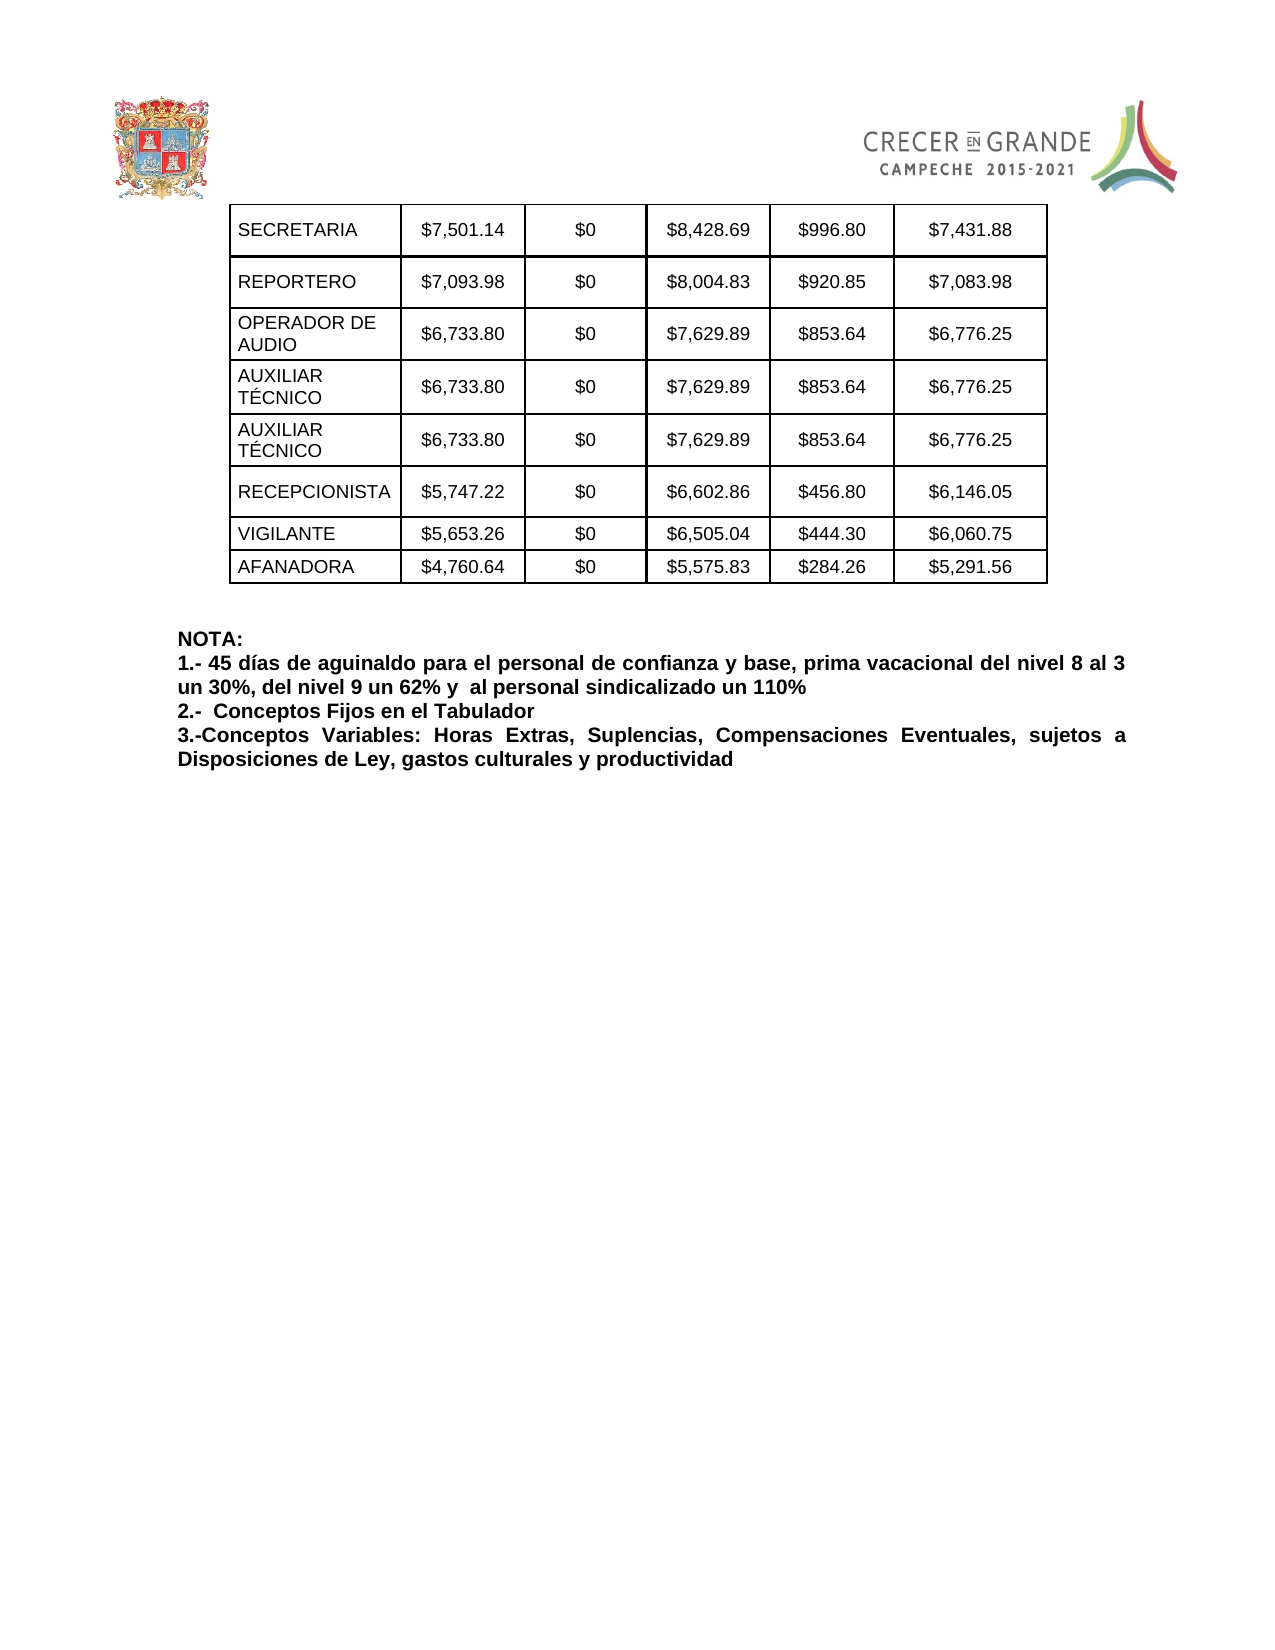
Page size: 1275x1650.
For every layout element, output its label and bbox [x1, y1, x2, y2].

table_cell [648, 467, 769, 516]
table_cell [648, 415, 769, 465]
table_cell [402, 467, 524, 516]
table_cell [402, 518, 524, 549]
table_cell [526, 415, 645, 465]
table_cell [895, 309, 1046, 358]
picture [858, 94, 1182, 197]
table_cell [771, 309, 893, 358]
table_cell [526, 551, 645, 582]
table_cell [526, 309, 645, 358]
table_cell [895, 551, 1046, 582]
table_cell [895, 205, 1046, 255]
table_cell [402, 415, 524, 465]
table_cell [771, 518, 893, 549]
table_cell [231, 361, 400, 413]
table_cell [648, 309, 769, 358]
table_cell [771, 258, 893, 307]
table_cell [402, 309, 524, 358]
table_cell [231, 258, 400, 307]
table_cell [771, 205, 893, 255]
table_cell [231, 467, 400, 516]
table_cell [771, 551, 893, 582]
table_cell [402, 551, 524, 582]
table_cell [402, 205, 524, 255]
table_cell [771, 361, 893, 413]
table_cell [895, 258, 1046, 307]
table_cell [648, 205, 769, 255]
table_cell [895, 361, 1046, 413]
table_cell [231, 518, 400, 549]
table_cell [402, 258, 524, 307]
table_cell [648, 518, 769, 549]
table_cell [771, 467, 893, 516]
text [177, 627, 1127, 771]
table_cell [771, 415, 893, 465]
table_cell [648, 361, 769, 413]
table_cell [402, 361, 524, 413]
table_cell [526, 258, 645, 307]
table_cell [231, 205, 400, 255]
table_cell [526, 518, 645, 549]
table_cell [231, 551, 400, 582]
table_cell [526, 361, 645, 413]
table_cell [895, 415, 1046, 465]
picture [112, 96, 210, 200]
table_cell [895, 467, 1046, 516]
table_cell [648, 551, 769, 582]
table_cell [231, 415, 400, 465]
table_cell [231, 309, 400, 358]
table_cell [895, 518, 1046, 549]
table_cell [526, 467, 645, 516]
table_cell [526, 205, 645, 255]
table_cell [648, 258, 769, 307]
